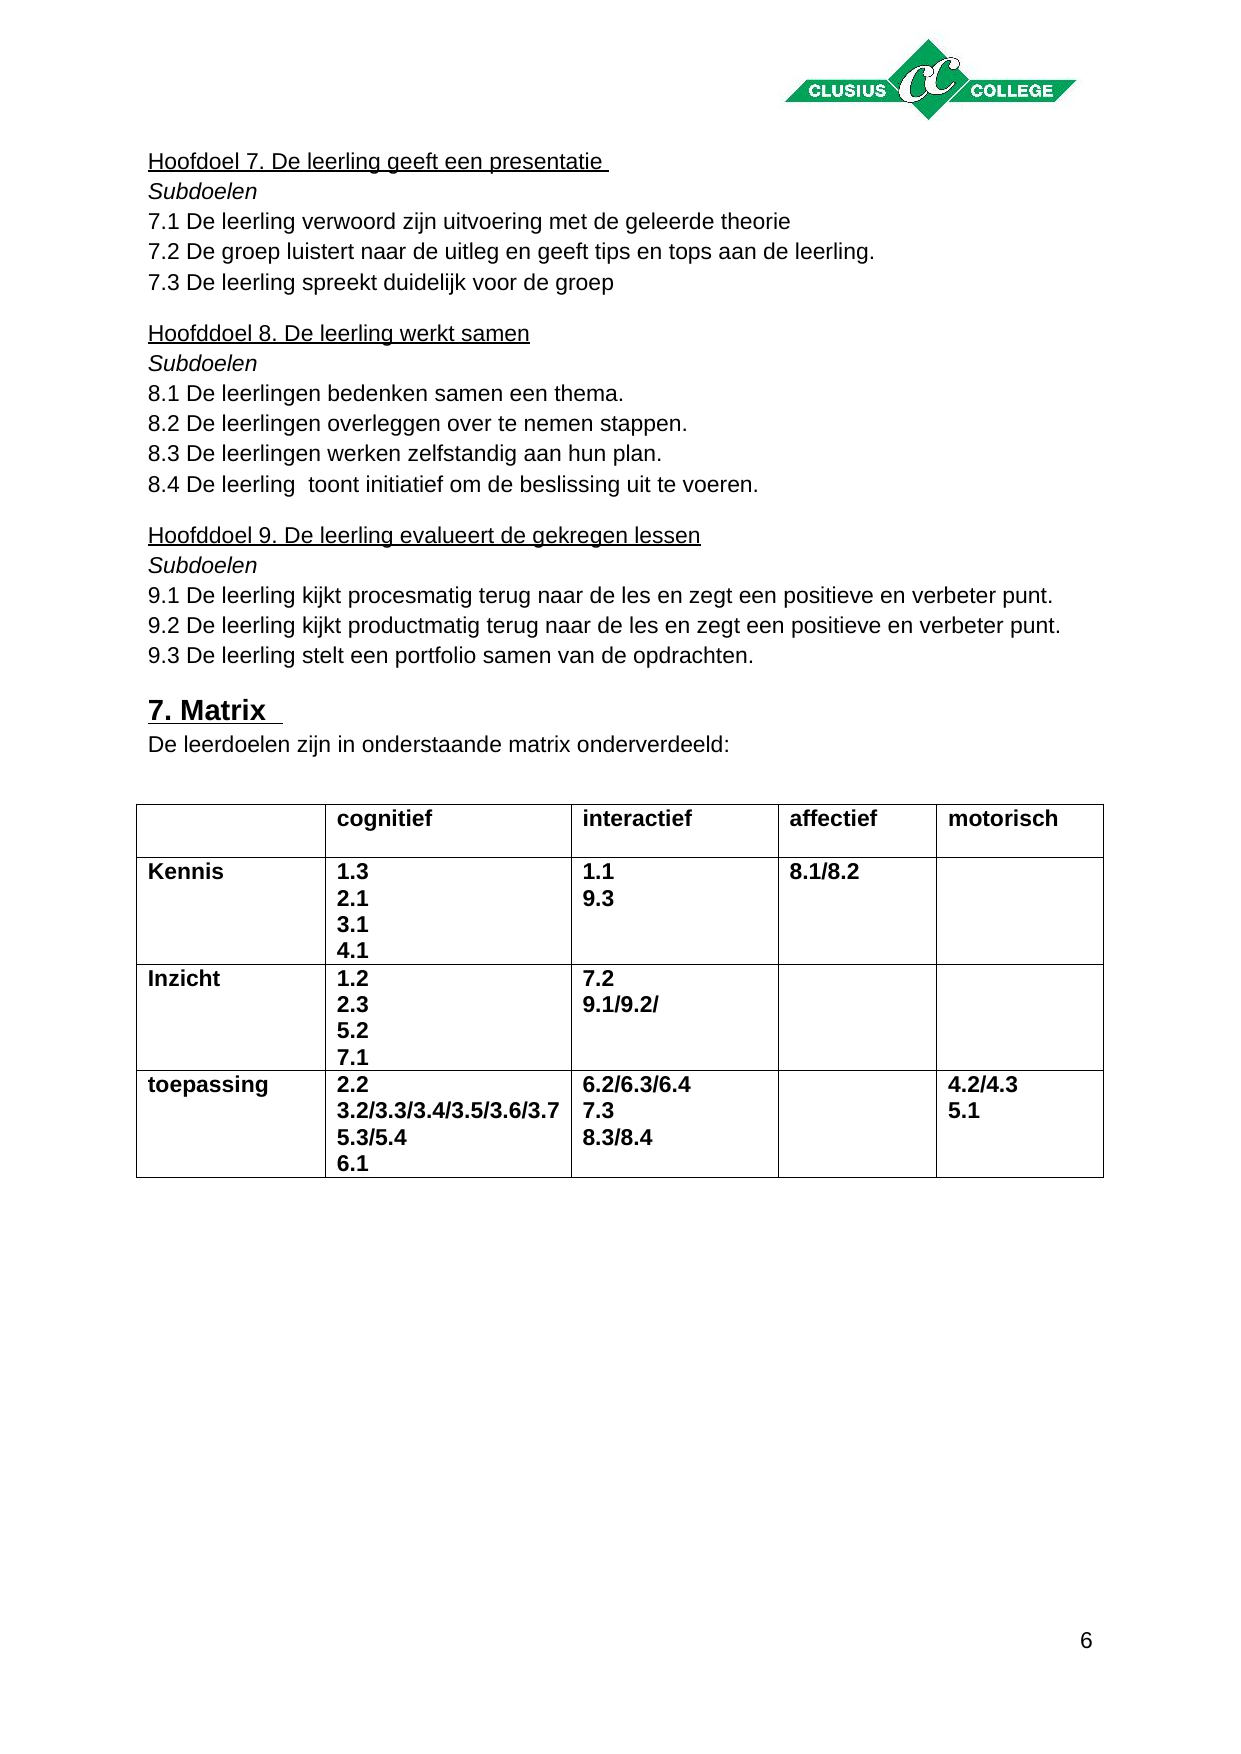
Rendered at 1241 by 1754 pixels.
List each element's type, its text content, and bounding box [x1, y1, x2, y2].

table_cell 1.3 2.1 3.1 4.1 [326, 858, 571, 964]
table_cell 4.2/4.3 5.1 [937, 1071, 1103, 1177]
text Hoofddoel 9. De leerling evalueert de gekregen lessen Subdoelen 9.1 De leerling kijkt procesmatig terug naar de les en zegt een positieve en verbeter punt. 9.2 De leerling kijkt productmatig terug naar de les en zegt een positieve en verbeter punt. 9.3 De leerling stelt een portfolio samen van de opdrachten. [148, 522, 1093, 669]
text 7. Matrix De leerdoelen zijn in onderstaande matrix onderverdeeld: [148, 693, 1093, 757]
table_cell [779, 1071, 936, 1177]
table_cell [937, 965, 1103, 1070]
table_header cognitief [326, 805, 571, 857]
table_cell 7.2 9.1/9.2/ [572, 965, 778, 1070]
text Hoofddoel 8. De leerling werkt samen Subdoelen 8.1 De leerlingen bedenken samen een thema. 8.2 De leerlingen overleggen over te nemen stappen. 8.3 De leerlingen werken zelfstandig aan hun plan. 8.4 De leerling toont initiatief om de beslissing uit te voeren. [148, 319, 1093, 497]
picture [771, 29, 1084, 121]
table_header affectief [779, 805, 936, 857]
table_cell toepassing [137, 1071, 325, 1177]
table_cell [779, 965, 936, 1070]
table_cell 2.2 3.2/3.3/3.4/3.5/3.6/3.7 5.3/5.4 6.1 [326, 1071, 571, 1177]
text Hoofdoel 7. De leerling geeft een presentatie Subdoelen 7.1 De leerling verwoord zijn uitvoering met de geleerde theorie 7.2 De groep luistert naar de uitleg en geeft tips en tops aan de leerling. 7.3 De leerling spreekt duidelijk voor de groep [148, 148, 1093, 295]
table_header [137, 805, 325, 857]
table_header motorisch [937, 805, 1103, 857]
table_cell Kennis [137, 858, 325, 964]
table_header interactief [572, 805, 778, 857]
table_cell Inzicht [137, 965, 325, 1070]
table_cell 1.1 9.3 [572, 858, 778, 964]
table_cell 6.2/6.3/6.4 7.3 8.3/8.4 [572, 1071, 778, 1177]
table_cell 1.2 2.3 5.2 7.1 [326, 965, 571, 1070]
table_cell 8.1/8.2 [779, 858, 936, 964]
table_cell [937, 858, 1103, 964]
